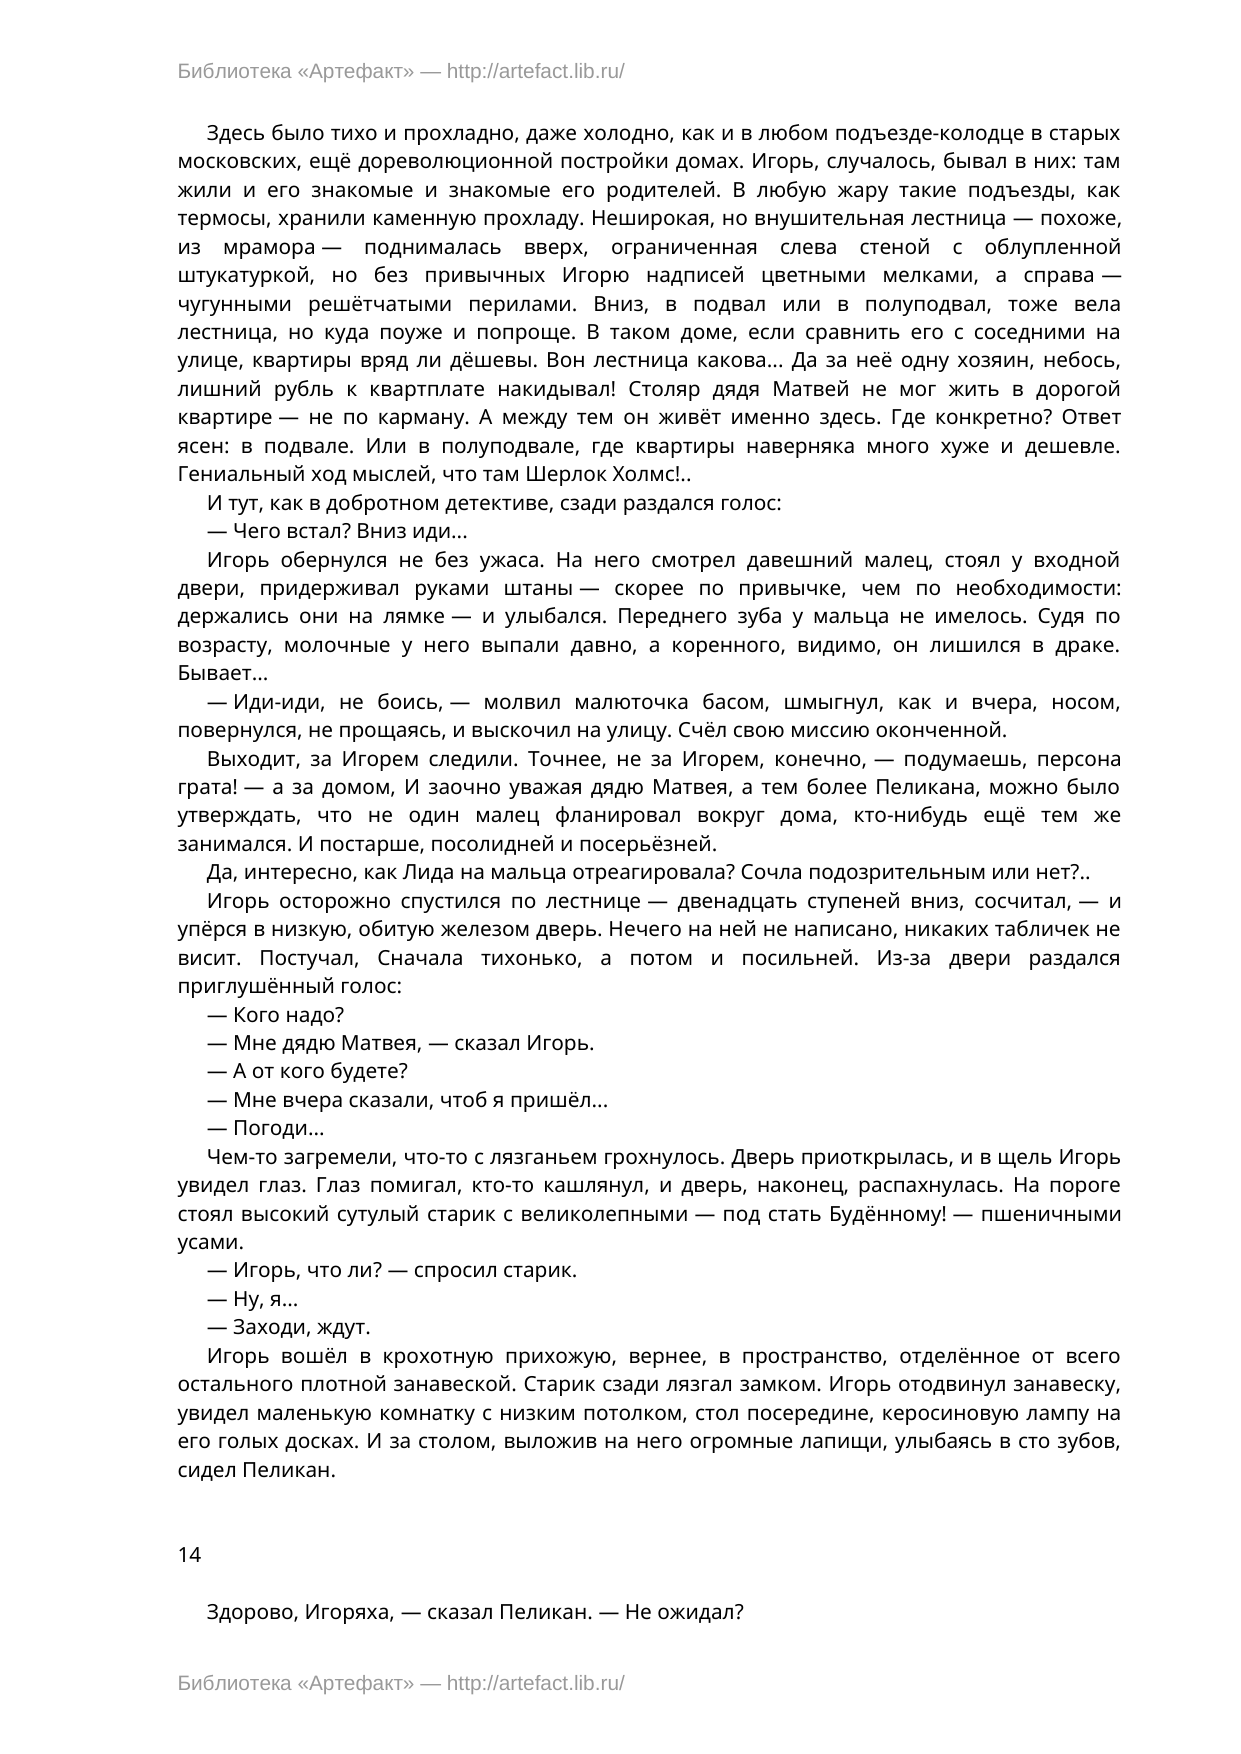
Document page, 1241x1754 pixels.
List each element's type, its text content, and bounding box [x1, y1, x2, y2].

text Игорь вошёл в крохотную прихожую, вернее, в пространство, отделённое от всего остального плотной занавеской. Старик сзади лязгал замком. Игорь отодвинул занавеску, увидел маленькую комнатку с низким потолком, стол посередине, керосиновую лампу на его голых досках. И за столом, выложив на него огромные лапищи, улыбаясь в сто зубов, сидел Пеликан. [177, 1341, 1122, 1483]
text — Мне вчера сказали, чтоб я пришёл... [177, 1085, 1122, 1113]
text — Игорь, что ли? — спросил старик. [177, 1256, 1122, 1284]
text Здорово, Игоряха, — сказал Пеликан. — Не ожидал? [177, 1597, 1122, 1625]
text — А от кого будете? [177, 1057, 1122, 1085]
text — Чего встал? Вниз иди... [177, 516, 1122, 545]
text — Иди-иди, не боись, — молвил малюточка басом, шмыгнул, как и вчера, носом, повернулся, не прощаясь, и выскочил на улицу. Счёл свою миссию оконченной. [177, 687, 1122, 744]
text Здесь было тихо и прохладно, даже холодно, как и в любом подъезде-колодце в старых московских, ещё дореволюционной постройки домах. Игорь, случалось, бывал в них: там жили и его знакомые и знакомые его родителей. В любую жару такие подъезды, как термосы, хранили каменную прохладу. Неширокая, но внушительная лестница — похоже, из мрамора — поднималась вверх, ограниченная слева стеной с облупленной штукатуркой, но без привычных Игорю надписей цветными мелками, а справа — чугунными решётчатыми перилами. Вниз, в подвал или в полуподвал, тоже вела лестница, но куда поуже и попроще. В таком доме, если сравнить его с соседними на улице, квартиры вряд ли дёшевы. Вон лестница какова... Да за неё одну хозяин, небось, лишний рубль к квартплате накидывал! Столяр дядя Матвей не мог жить в дорогой квартире — не по карману. А между тем он живёт именно здесь. Где конкретно? Ответ ясен: в подвале. Или в полуподвале, где квартиры наверняка много хуже и дешевле. Гениальный ход мыслей, что там Шерлок Холмс!.. [177, 118, 1122, 488]
text Игорь осторожно спустился по лестнице — двенадцать ступеней вниз, сосчитал, — и упёрся в низкую, обитую железом дверь. Нечего на ней не написано, никаких табличек не висит. Постучал, Сначала тихонько, а потом и посильней. Из-за двери раздался приглушённый голос: [177, 886, 1122, 1000]
text Выходит, за Игорем следили. Точнее, не за Игорем, конечно, — подумаешь, персона грата! — а за домом, И заочно уважая дядю Матвея, а тем более Пеликана, можно было утверждать, что не один малец фланировал вокруг дома, кто-нибудь ещё тем же занимался. И постарше, посолидней и посерьёзней. [177, 744, 1122, 857]
text Игорь обернулся не без ужаса. На него смотрел давешний малец, стоял у входной двери, придерживал руками штаны — скорее по привычке, чем по необходимости: держались они на лямке — и улыбался. Переднего зуба у мальца не имелось. Судя по возрасту, молочные у него выпали давно, а коренного, видимо, он лишился в драке. Бывает... [177, 545, 1122, 687]
text — Заходи, ждут. [177, 1312, 1122, 1341]
text Чем-то загремели, что-то с лязганьем грохнулось. Дверь приоткрылась, и в щель Игорь увидел глаз. Глаз помигал, кто-то кашлянул, и дверь, наконец, распахнулась. На пороге стоял высокий сутулый старик с великолепными — под стать Будённому! — пшеничными усами. [177, 1142, 1122, 1256]
text — Мне дядю Матвея, — сказал Игорь. [177, 1028, 1122, 1057]
text 14 [177, 1540, 1122, 1568]
text — Погоди... [177, 1113, 1122, 1142]
text — Ну, я... [177, 1284, 1122, 1312]
text — Кого надо? [177, 1000, 1122, 1028]
text И тут, как в добротном детективе, сзади раздался голос: [177, 488, 1122, 516]
text Да, интересно, как Лида на мальца отреагировала? Сочла подозрительным или нет?.. [177, 857, 1122, 886]
